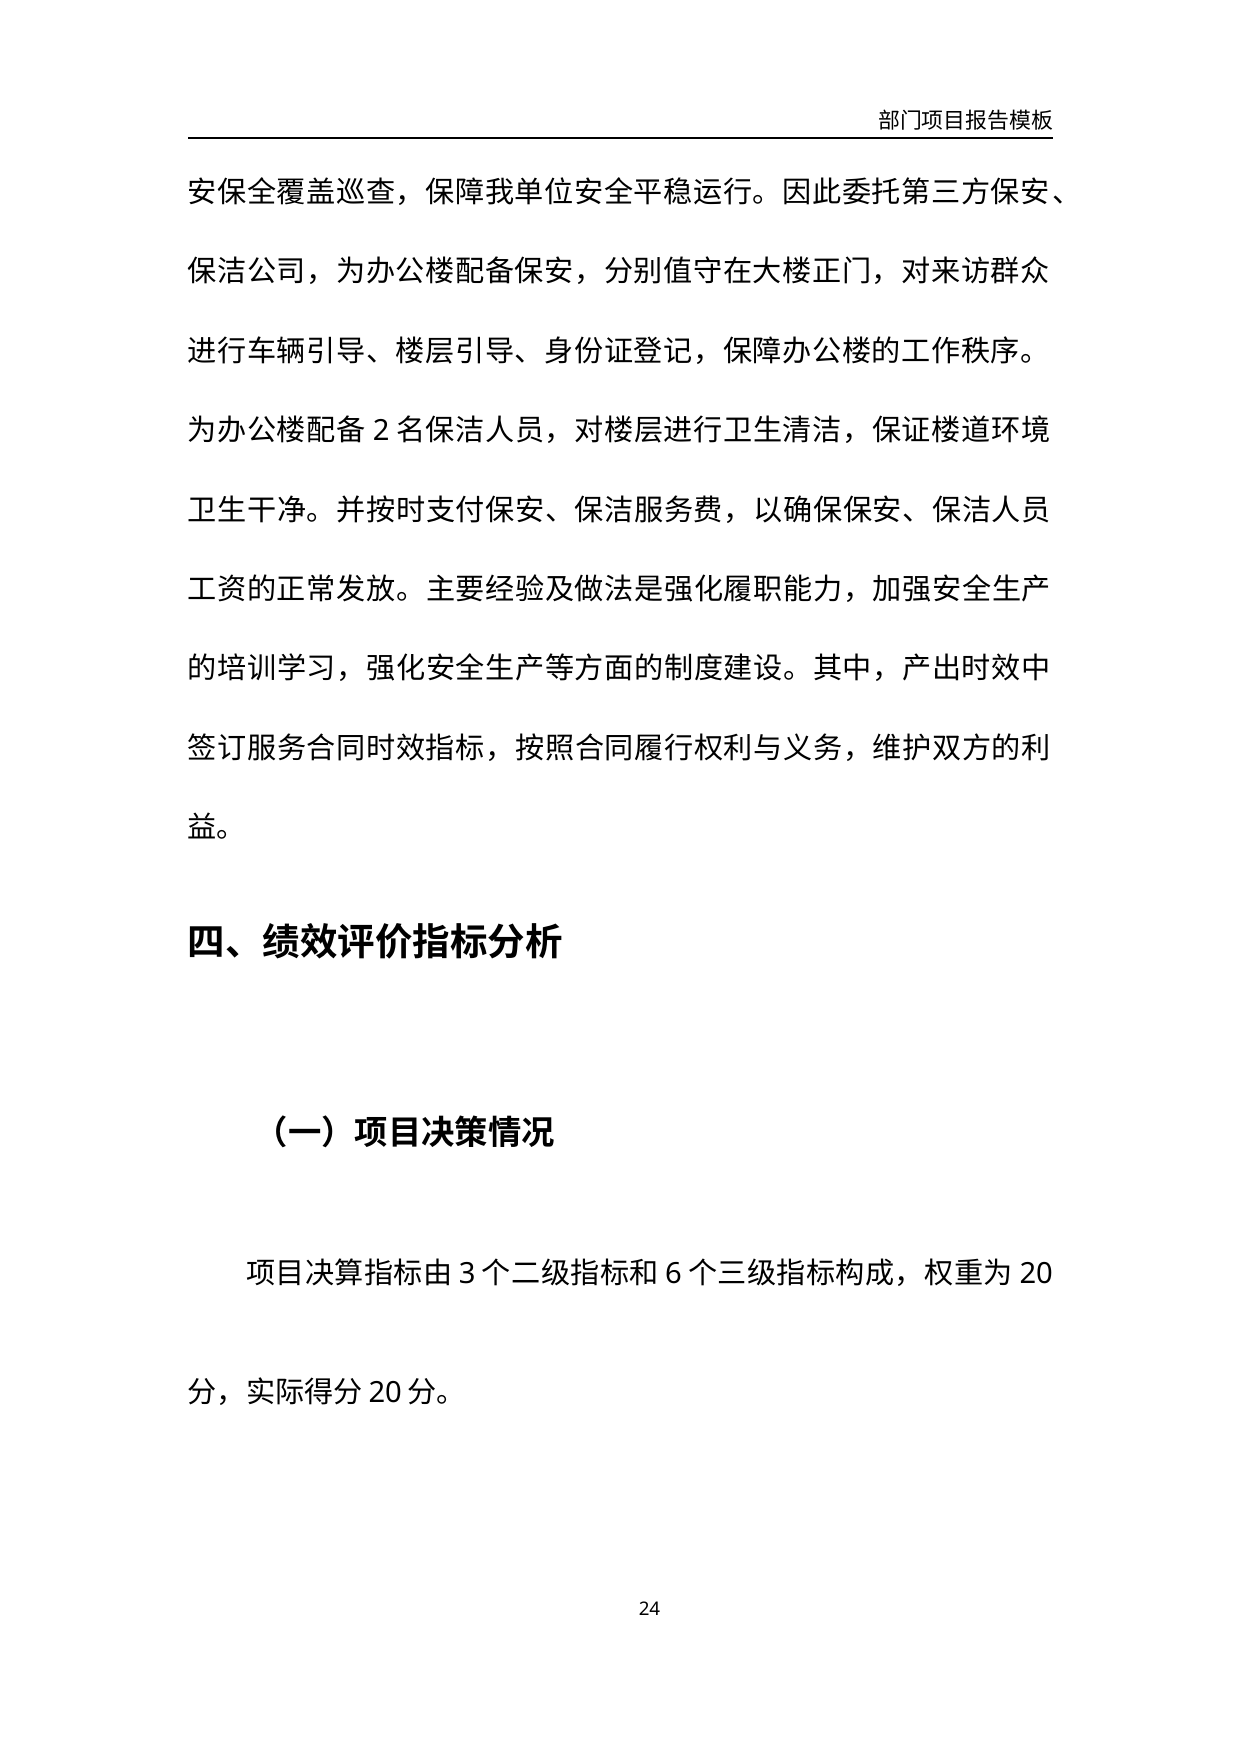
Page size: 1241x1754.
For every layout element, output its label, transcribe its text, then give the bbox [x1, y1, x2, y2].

subtitle 四、绩效评价指标分析 [187, 900, 1053, 979]
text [187, 150, 1053, 864]
text 项目决算指标由3个二级指标和6个三级指标构成，权重为20分，实际得分20分。 [187, 1232, 1053, 1430]
subtitle （一）项目决策情况 [187, 1090, 1053, 1169]
